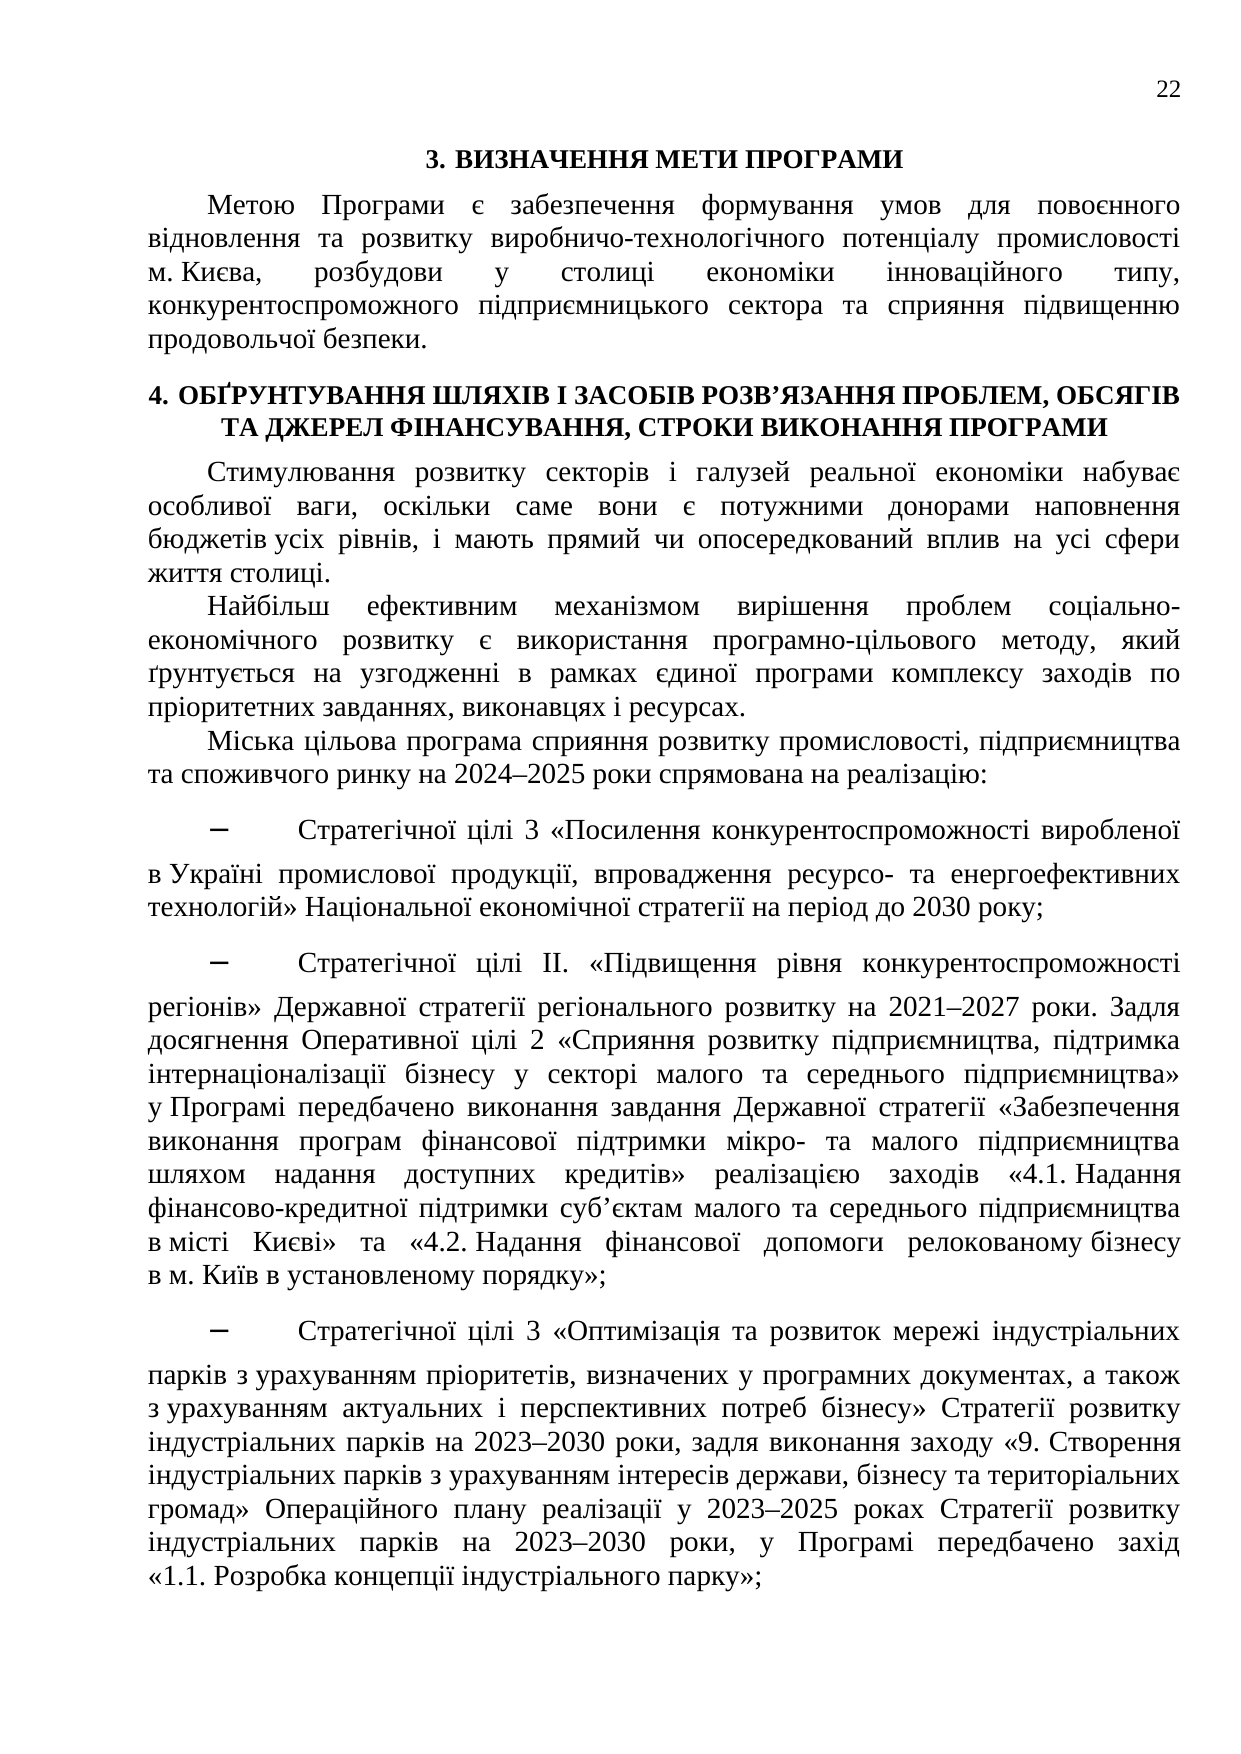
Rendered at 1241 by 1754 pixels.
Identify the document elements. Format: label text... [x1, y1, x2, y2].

list Стратегічної цілі IІ. «Підвищення рівня конкурентоспроможності регіонів» Державної стратегії регіонального розвитку на 2021–2027 роки. Задля досягнення Оперативної цілі 2 «Сприяння розвитку підприємництва, підтримка інтернаціоналізації бізнесу у секторі малого та середнього підприємництва» у Програмі передбачено виконання завдання Державної стратегії «Забезпечення виконання програм фінансової підтримки мікро- та малого підприємництва шляхом надання доступних кредитів» реалізацією заходів «4.1. Надання фінансово-кредитної підтримки суб’єктам малого та середнього підприємництва в місті Києві» та «4.2. Надання фінансової допомоги релокованому бізнесу в м. Київ в установленому порядку»; [148, 929, 1181, 1291]
list Стратегічної цілі 3 «Оптимізація та розвиток мережі індустріальних парків з урахуванням пріоритетів, визначених у програмних документах, а також з урахуванням актуальних і перспективних потреб бізнесу» Стратегії розвитку індустріальних парків на 2023–2030 роки, задля виконання заходу «9. Створення індустріальних парків з урахуванням інтересів держави, бізнесу та територіальних громад» Операційного плану реалізації у 2023–2025 роках Стратегії розвитку індустріальних парків на 2023–2030 роки, у Програмі передбачено захід «1.1. Розробка концепції індустріального парку»; [148, 1297, 1181, 1592]
text Метою Програми є забезпечення формування умов для повоєнного відновлення та розвитку виробничо-технологічного потенціалу промисловості м. Києва, розбудови у столиці економіки інноваційного типу, конкурентоспроможного підприємницького сектора та сприяння підвищенню продовольчої безпеки. [148, 187, 1181, 354]
list Стратегічної цілі 3 «Посилення конкурентоспроможності виробленої в Україні промислової продукції, впровадження ресурcо- та енергоефективних технологій» Національної економічної стратегії на період до 2030 року; [148, 796, 1181, 923]
subtitle ВИЗНАЧЕННЯ МЕТИ ПРОГРАМИ [148, 143, 1181, 174]
text Стимулювання розвитку секторів і галузей реальної економіки набуває особливої ваги, оскільки саме вони є потужними донорами наповнення бюджетів усіх рівнів, і мають прямий чи опосередкований вплив на усі сфери життя столиці. [148, 454, 1181, 588]
text Міська цільова програма сприяння розвитку промисловості, підприємництва та споживчого ринку на 2024–2025 роки спрямована на реалізацію: [148, 723, 1181, 790]
text Найбільш ефективним механізмом вирішення проблем соціально-економічного розвитку є використання програмно-цільового методу, який ґрунтується на узгодженні в рамках єдиної програми комплексу заходів по пріоритетних завданнях, виконавцях і ресурсах. [148, 588, 1181, 723]
subtitle ОБҐРУНТУВАННЯ ШЛЯХІВ І ЗАСОБІВ РОЗВ’ЯЗАННЯ ПРОБЛЕМ, ОБСЯГІВ ТА ДЖЕРЕЛ ФІНАНСУВАННЯ, СТРОКИ ВИКОНАННЯ ПРОГРАМИ [148, 379, 1181, 442]
